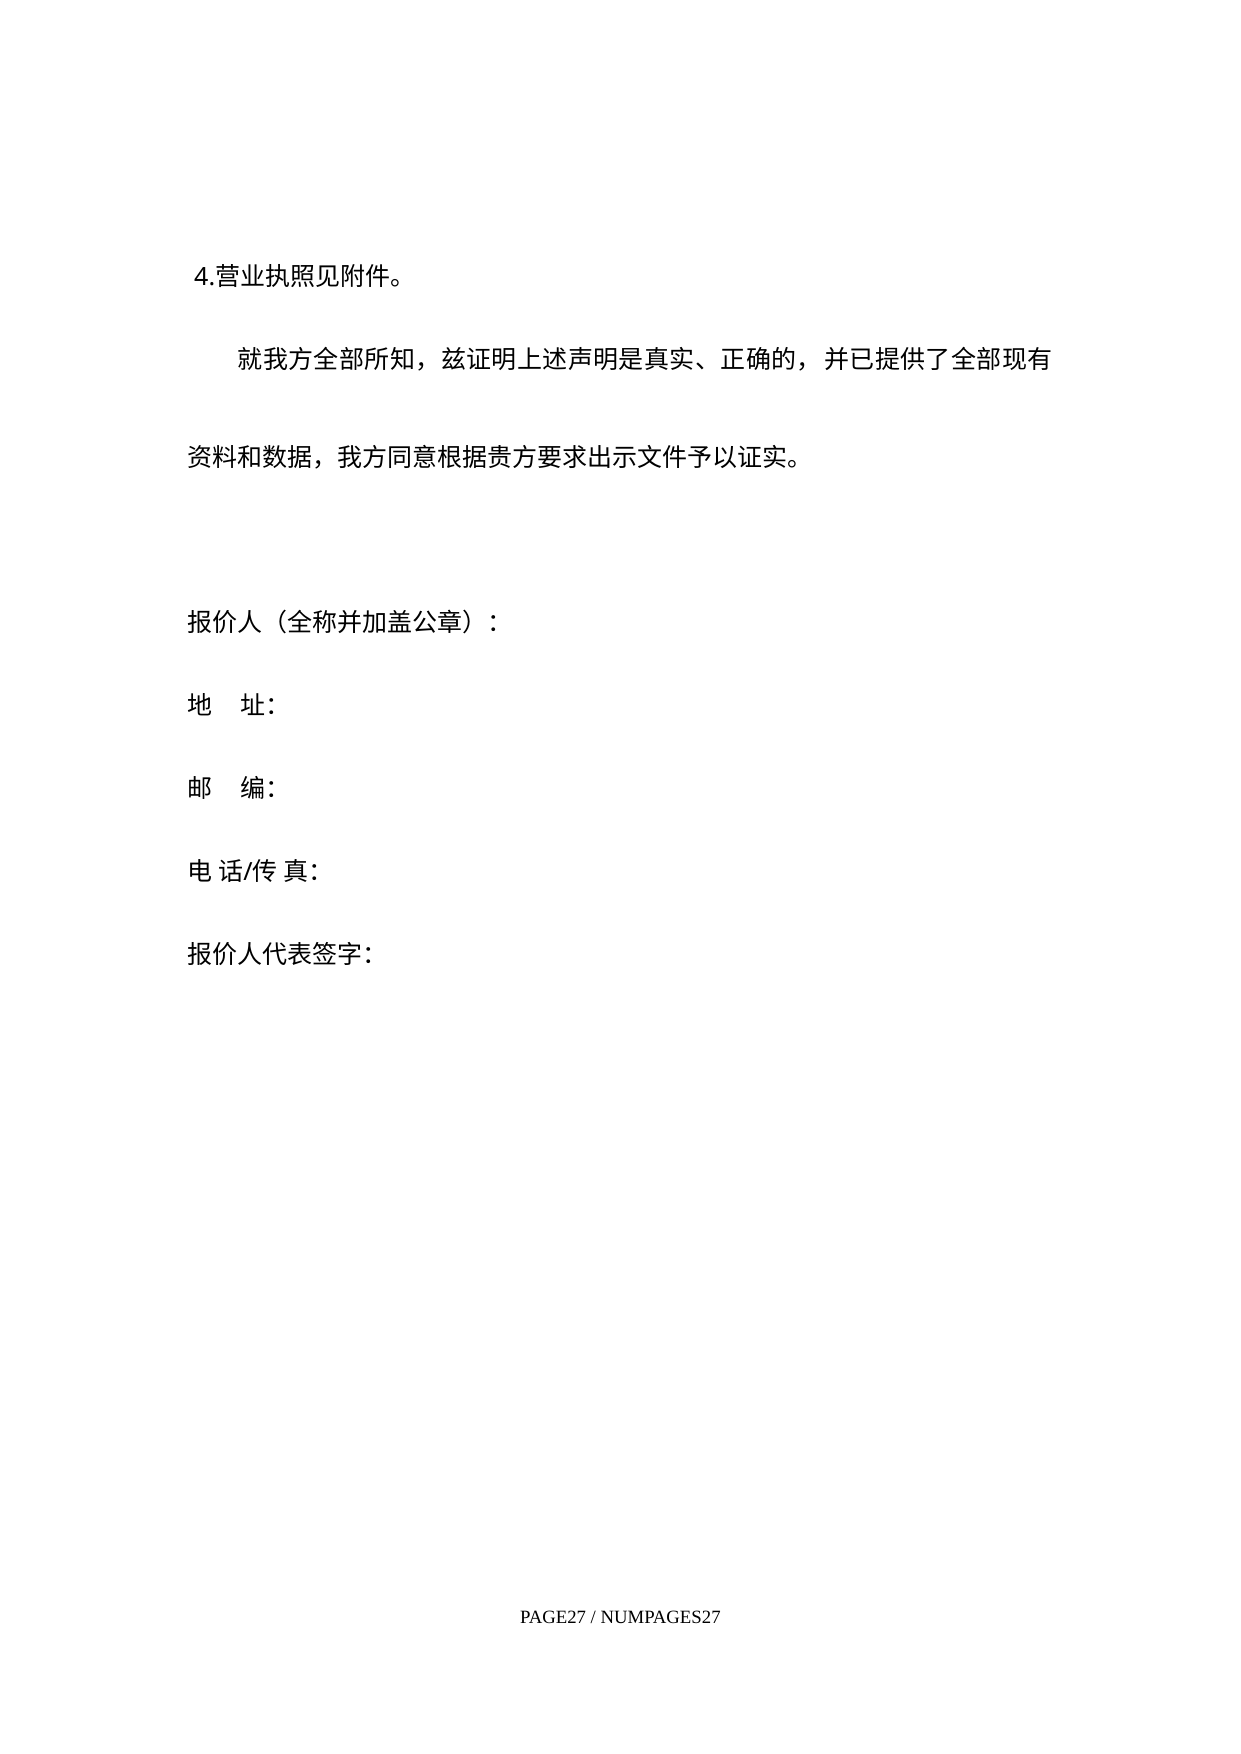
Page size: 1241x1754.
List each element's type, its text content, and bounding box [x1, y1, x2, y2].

text 报价人代表签字： [187, 920, 1053, 985]
text 邮 编： [187, 754, 1053, 819]
text 就我方全部所知，兹证明上述声明是真实、正确的，并已提供了全部现有资料和数据，我方同意根据贵方要求出示文件予以证实。 [187, 325, 1053, 488]
text 4.营业执照见附件。 [187, 242, 1053, 307]
text 报价人（全称并加盖公章）： [187, 588, 1053, 653]
text 地 址： [187, 671, 1053, 736]
text 电 话/传 真： [187, 837, 1053, 902]
